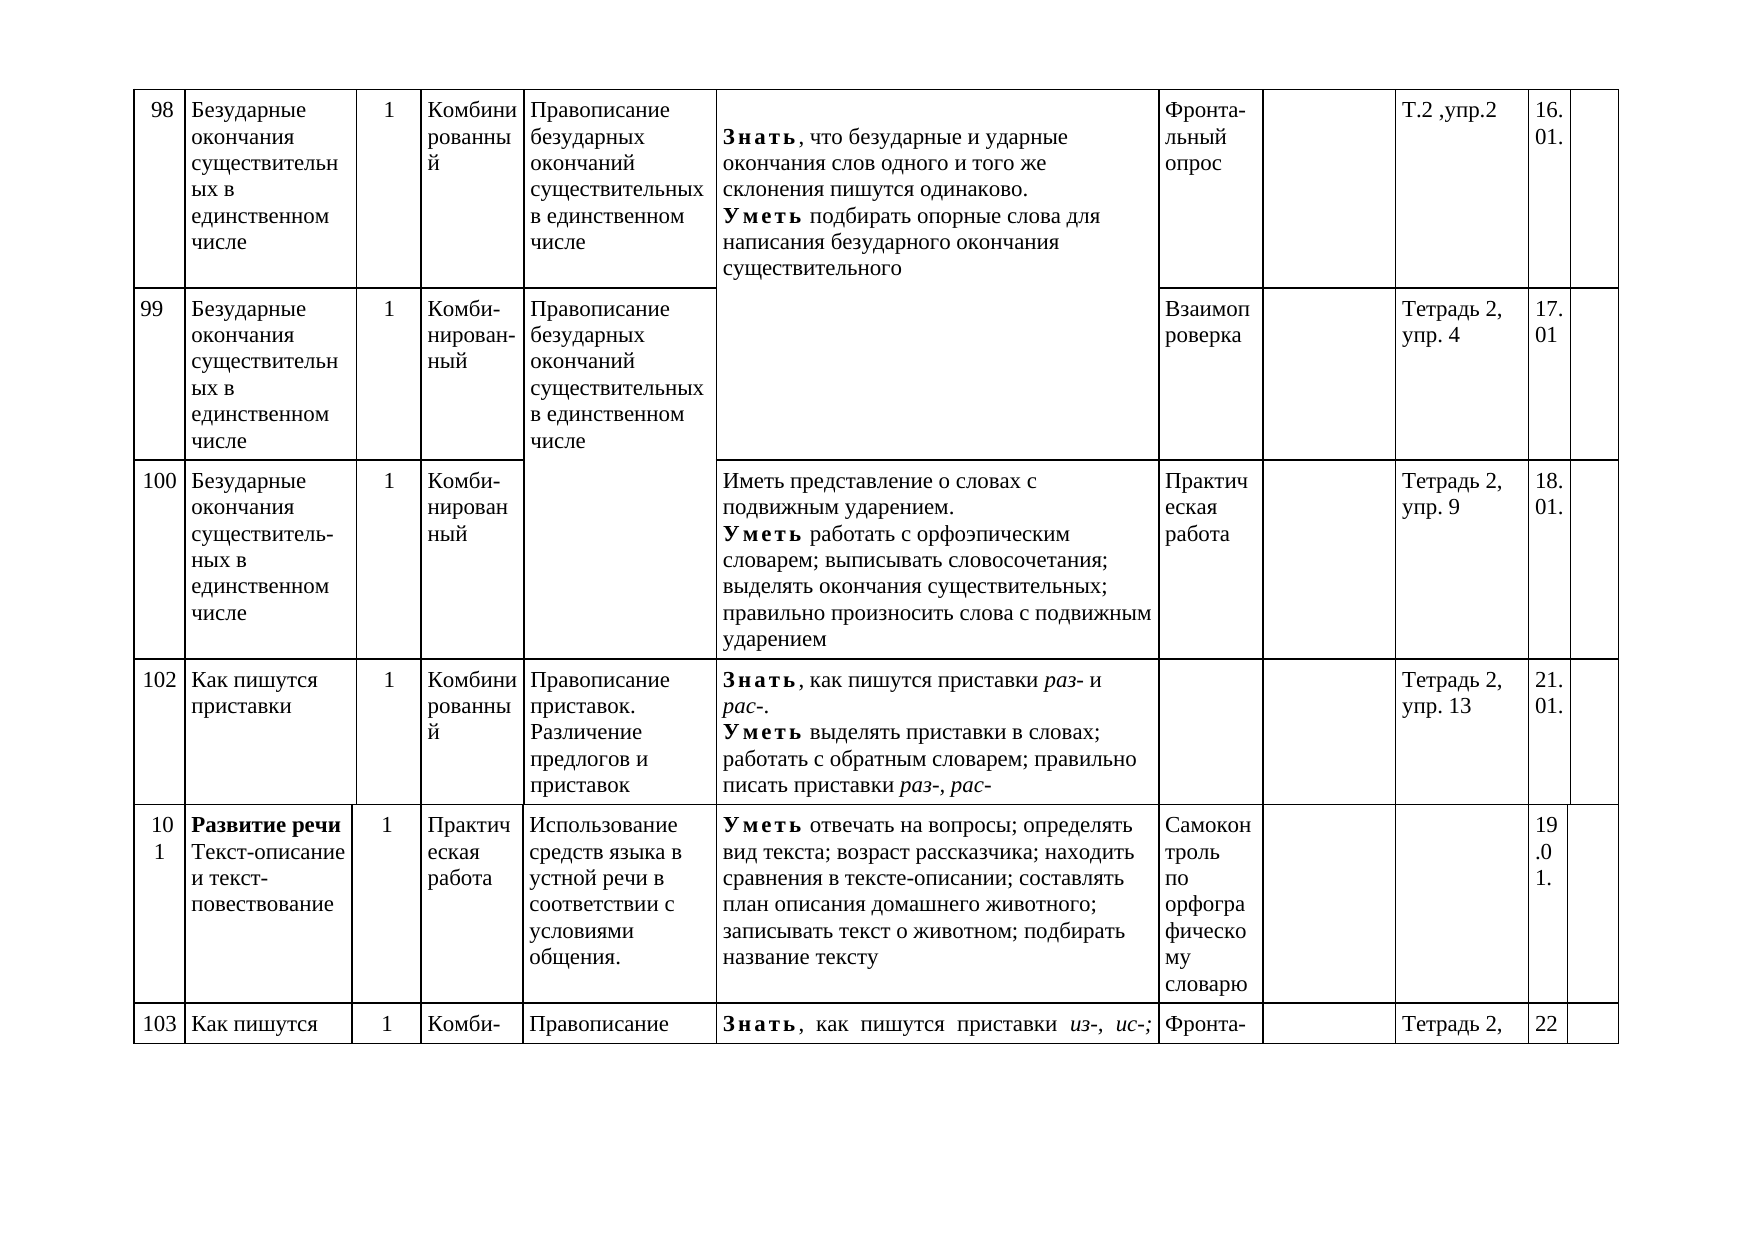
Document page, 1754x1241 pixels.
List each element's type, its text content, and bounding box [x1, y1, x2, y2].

table_cell 21.01. [1529, 660, 1570, 804]
table_cell 100 [135, 461, 184, 658]
table_cell [717, 287, 1158, 459]
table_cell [524, 1004, 716, 1043]
table_cell Иметь представление о словах с подвижным ударением. Уметь работать с орфоэпическим словарем; выписывать словосочетания; выделять окончания существительных; правильно произносить слова с подвижным ударением [717, 461, 1158, 658]
table_cell [1571, 461, 1618, 658]
table_cell Правописание приставок. Различение предлогов и приставок [525, 660, 716, 804]
table_cell [1160, 660, 1262, 804]
table_cell Фронта- льный опрос [1160, 1004, 1262, 1043]
table_cell Правописание безударных окончаний существительных в единственном числе [525, 289, 716, 658]
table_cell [186, 1004, 351, 1043]
table_cell Безударные окончания существительных в единственном числе [186, 90, 356, 287]
table_cell Безударные окончания существитель-ных в единственном числе [186, 461, 356, 658]
table_cell [1568, 1004, 1618, 1043]
table_cell Практическая работа [1160, 461, 1262, 658]
table_cell [1571, 289, 1618, 459]
table_cell [1571, 660, 1618, 804]
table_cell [717, 1004, 1158, 1043]
table_cell 22.01. [1529, 1004, 1567, 1043]
table_cell [1568, 805, 1618, 1002]
table_cell Взаимопроверка [1160, 289, 1262, 459]
table_cell Правописание безударных окончаний существительных в единственном числе [525, 90, 716, 287]
table_cell Комби-нированный [422, 1004, 522, 1043]
table_cell 101 [135, 805, 184, 1002]
table_cell Комби- нированный [422, 461, 523, 658]
table_cell 98 [135, 90, 184, 287]
table_cell Безударные окончания существительных в единственном числе [186, 289, 356, 459]
table_cell Знать, как пишутся приставки раз- и рас-. Уметь выделять приставки в словах; работать с обратным словарем; правильно писать приставки раз-, рас- [717, 660, 1158, 804]
table_cell [1264, 461, 1395, 658]
table_cell Т.2 ,упр.2 [1396, 90, 1528, 287]
table_cell Уметь отвечать на вопросы; определять вид текста; возраст рассказчика; находить сравнения в тексте-описании; составлять план описания домашнего животного; записывать текст о животном; подбирать название тексту [717, 805, 1158, 1002]
table_cell [1264, 805, 1395, 1002]
table_cell 1 [353, 805, 420, 1002]
table_cell Знать, что безударные и ударные окончания слов одного и того же склонения пишутся одинаково. Уметь подбирать опорные слова для написания безударного окончания существительного [717, 90, 1158, 287]
table_cell 99 [135, 289, 184, 459]
table_cell 16.01. [1529, 90, 1570, 287]
table_cell 1 [357, 660, 420, 804]
table_cell [1264, 660, 1395, 804]
table_cell Тетрадь 2, упр. 13 [1396, 660, 1528, 804]
table_cell Тетрадь 2, упр. 15 [1396, 1004, 1528, 1043]
table_cell Комбинированный [422, 660, 523, 804]
table_cell 102 [135, 660, 184, 804]
table_cell Практическая работа [422, 805, 522, 1002]
table_cell 1 [357, 289, 420, 459]
table_cell 1 [357, 461, 420, 658]
table_cell [1264, 1004, 1395, 1043]
table_cell Тетрадь 2, упр. 9 [1396, 461, 1528, 658]
table_cell [1264, 90, 1395, 287]
table_cell [1264, 289, 1395, 459]
table_cell 18.01. [1529, 461, 1570, 658]
table_cell Самоконтроль по орфографическому словарю [1160, 805, 1262, 1002]
table_cell Использование средств языка в устной речи в соответствии с условиями общения. [524, 805, 716, 1002]
table_cell 103 [135, 1004, 184, 1043]
table_cell 1 [353, 1004, 420, 1043]
table_cell [1396, 805, 1528, 1002]
table_cell 1 [357, 90, 420, 287]
table_cell 19.01. [1529, 805, 1567, 1002]
table_cell Комбинированный [422, 90, 523, 287]
table_cell Развитие речи Текст-описание и текст-повествование [186, 805, 351, 1002]
table_cell Как пишутся приставки [186, 660, 356, 804]
table_cell Комби-нирован-ный [422, 289, 523, 459]
table_cell [1571, 90, 1618, 287]
table_cell 17.01 [1529, 289, 1570, 459]
table_cell Тетрадь 2, упр. 4 [1396, 289, 1528, 459]
table_cell Фронта- льный опрос [1160, 90, 1262, 287]
